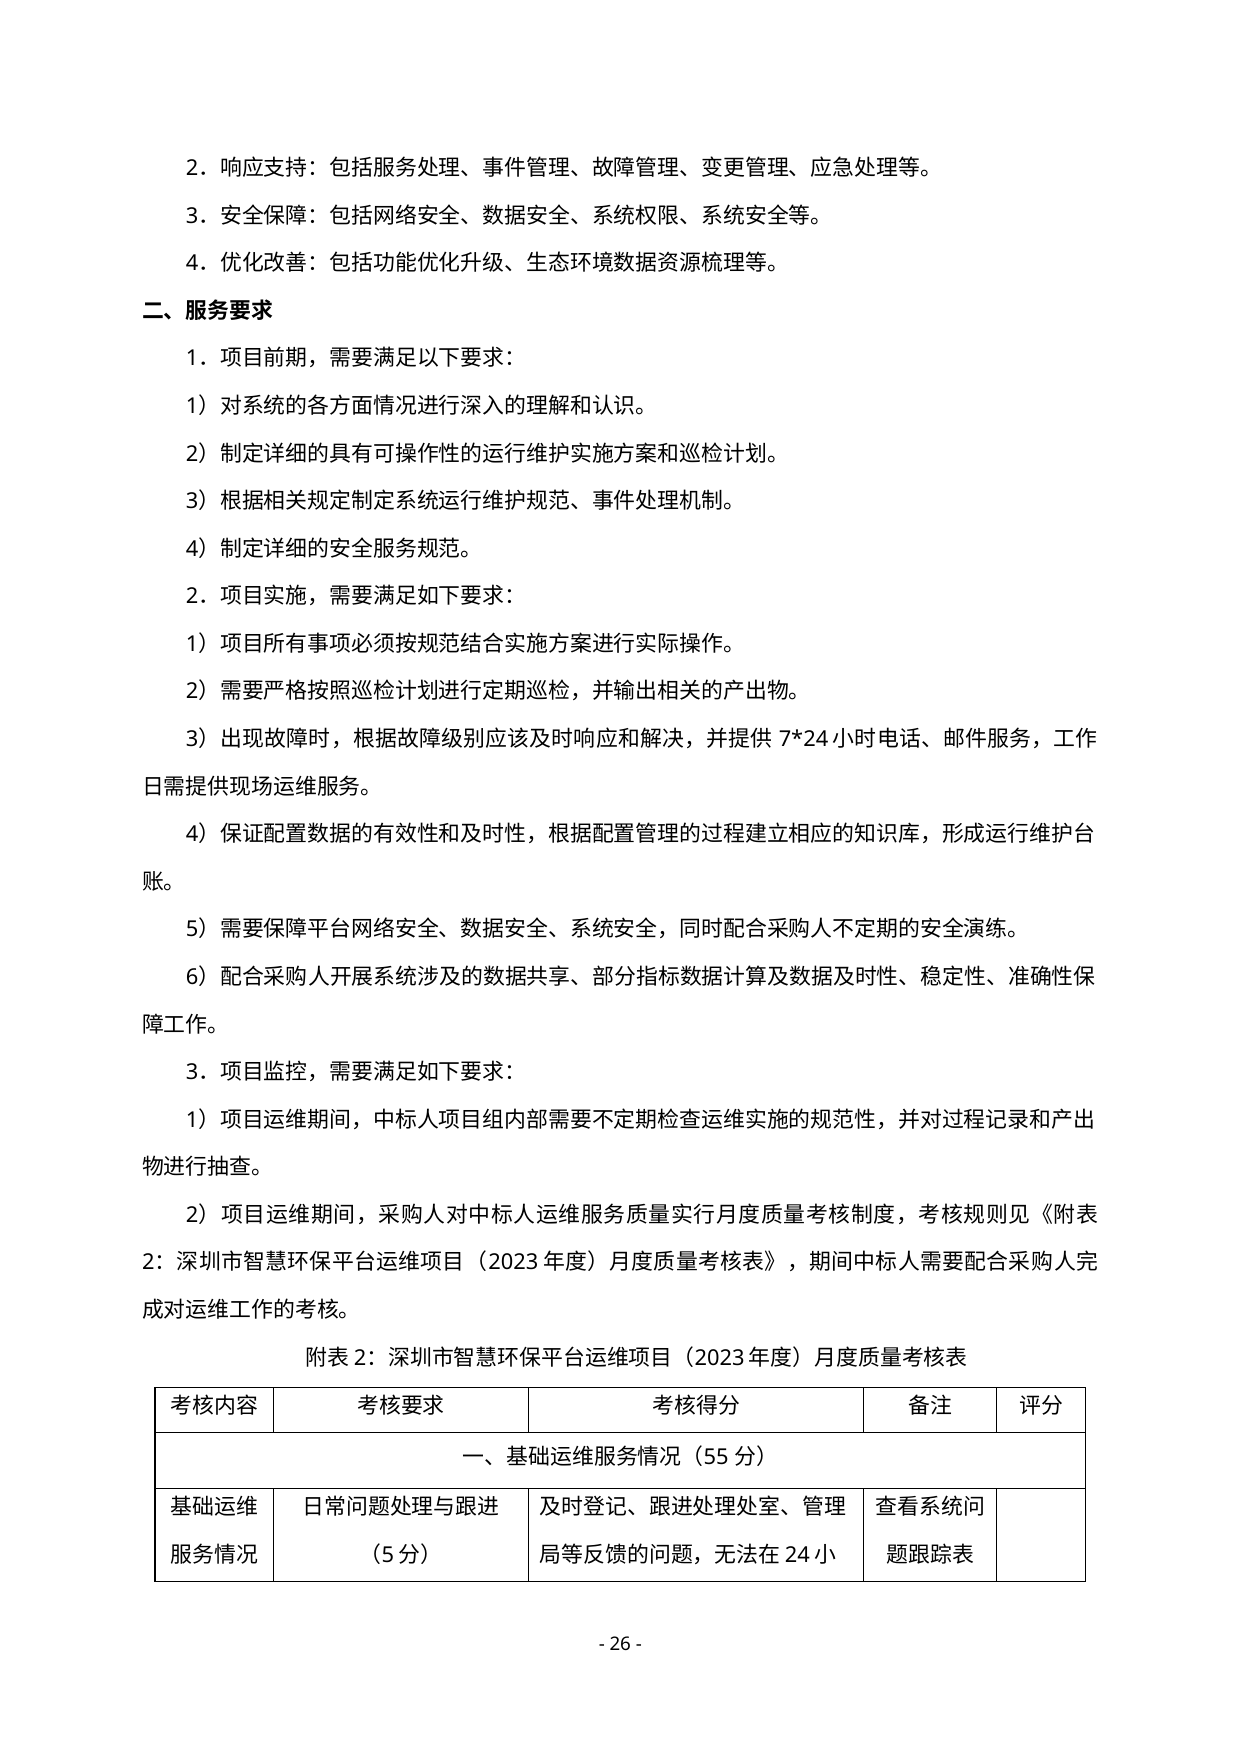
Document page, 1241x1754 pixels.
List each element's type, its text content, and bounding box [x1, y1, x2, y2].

table_header 备注 [864, 1388, 996, 1432]
text 附表2：深圳市智慧环保平台运维项目（2023年度）月度质量考核表 [142, 1339, 1098, 1371]
table_header 考核内容 [156, 1388, 273, 1432]
table_cell 一、基础运维服务情况（55 分） [156, 1433, 1085, 1488]
table_cell [997, 1489, 1085, 1581]
text 2）需要严格按照巡检计划进行定期巡检，并输出相关的产出物。 [142, 673, 1098, 705]
text 2．响应支持：包括服务处理、事件管理、故障管理、变更管理、应急处理等。 [142, 150, 1098, 182]
text 3）根据相关规定制定系统运行维护规范、事件处理机制。 [142, 483, 1098, 515]
text 二、服务要求 [142, 293, 1098, 324]
table_cell 日常问题处理与跟进 （5分） [274, 1489, 528, 1581]
text 3．项目监控，需要满足如下要求： [142, 1054, 1098, 1086]
text 1．项目前期，需要满足以下要求： [142, 340, 1098, 372]
text 2）项目运维期间，采购人对中标人运维服务质量实行月度质量考核制度，考核规则见《附表2：深圳市智慧环保平台运维项目（2023年度）月度质量考核表》，期间中标人需要配合采购人完成对运维工作的考核。 [142, 1197, 1098, 1324]
table_header 考核要求 [274, 1388, 528, 1432]
table_header 评分 [997, 1388, 1085, 1432]
text 1）项目运维期间，中标人项目组内部需要不定期检查运维实施的规范性，并对过程记录和产出物进行抽查。 [142, 1102, 1098, 1181]
text 2．项目实施，需要满足如下要求： [142, 578, 1098, 610]
text 3）出现故障时，根据故障级别应该及时响应和解决，并提供7*24小时电话、邮件服务，工作日需提供现场运维服务。 [142, 721, 1098, 800]
table_cell 查看系统问题跟踪表 [864, 1489, 996, 1581]
text 2）制定详细的具有可操作性的运行维护实施方案和巡检计划。 [142, 436, 1098, 467]
text 4．优化改善：包括功能优化升级、生态环境数据资源梳理等。 [142, 245, 1098, 277]
text 4）制定详细的安全服务规范。 [142, 531, 1098, 562]
text 1）项目所有事项必须按规范结合实施方案进行实际操作。 [142, 626, 1098, 658]
table_header 考核得分 [529, 1388, 863, 1432]
text 3．安全保障：包括网络安全、数据安全、系统权限、系统安全等。 [142, 198, 1098, 229]
text 4）保证配置数据的有效性和及时性，根据配置管理的过程建立相应的知识库，形成运行维护台账。 [142, 816, 1098, 896]
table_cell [529, 1489, 863, 1581]
text 6）配合采购人开展系统涉及的数据共享、部分指标数据计算及数据及时性、稳定性、准确性保障工作。 [142, 959, 1098, 1038]
text 1）对系统的各方面情况进行深入的理解和认识。 [142, 388, 1098, 420]
text 5）需要保障平台网络安全、数据安全、系统安全，同时配合采购人不定期的安全演练。 [142, 911, 1098, 943]
table_cell 基础运维服务情况（55分） [156, 1489, 273, 1581]
